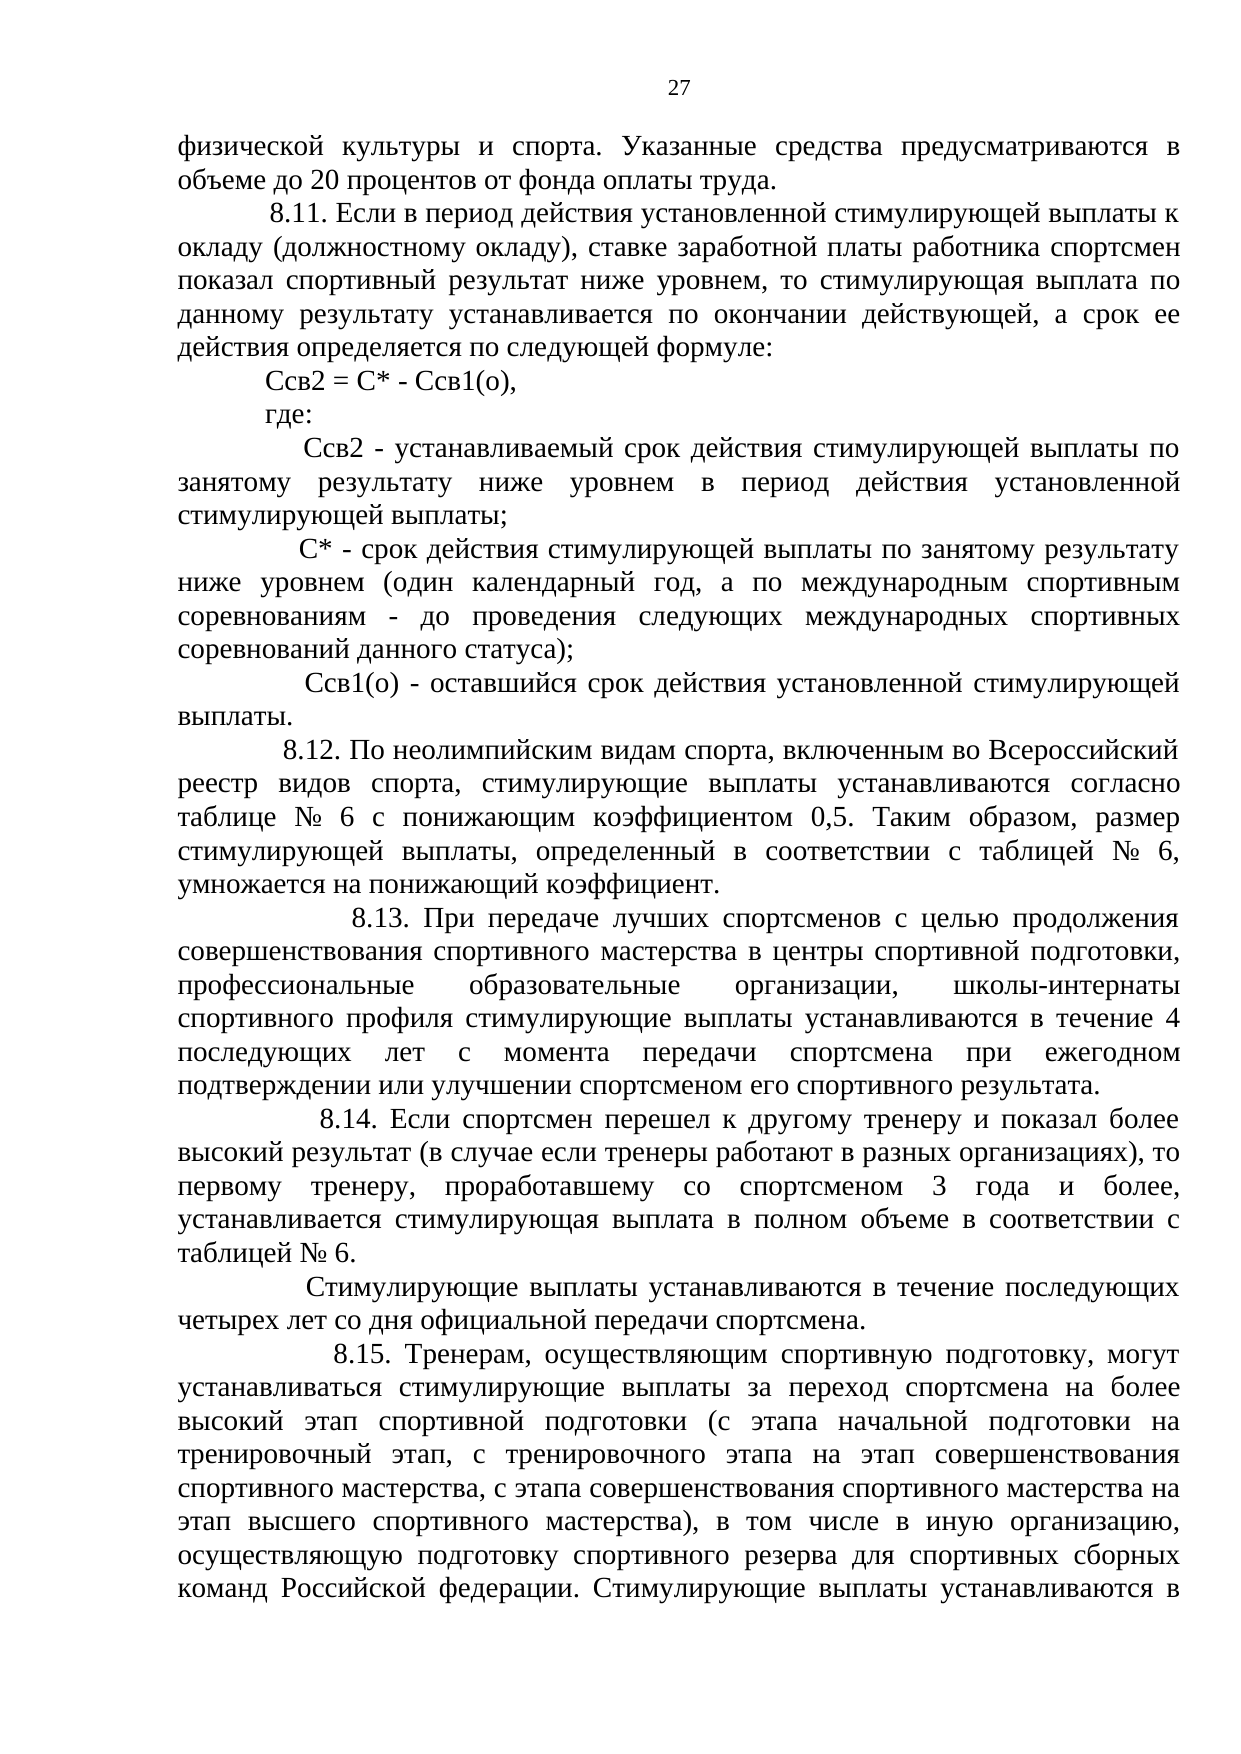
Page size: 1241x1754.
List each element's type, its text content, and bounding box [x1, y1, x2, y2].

text 8.12. По неолимпийским видам спорта, включенным во Всероссийский реестр видов спорта, стимулирующие выплаты устанавливаются согласно таблице № 6 с понижающим коэффициентом 0,5. Таким образом, размер стимулирующей выплаты, определенный в соответствии с таблицей № 6, умножается на понижающий коэффициент. [177, 732, 1181, 900]
text Ссв1(о) - оставшийся срок действия установленной стимулирующей выплаты. [177, 665, 1181, 732]
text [177, 128, 1181, 195]
text 8.14. Если спортсмен перешел к другому тренеру и показал более высокий результат (в случае если тренеры работают в разных организациях), то первому тренеру, проработавшему со спортсменом 3 года и более, устанавливается стимулирующая выплата в полном объеме в соответствии с таблицей № 6. [177, 1101, 1181, 1269]
text Ссв2 - устанавливаемый срок действия стимулирующей выплаты по занятому результату ниже уровнем в период действия установленной стимулирующей выплаты; [177, 430, 1181, 531]
text где: [177, 397, 1181, 430]
text Ссв2 = С* - Ссв1(о), [177, 363, 1181, 397]
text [177, 1336, 1181, 1604]
text 8.11. Если в период действия установленной стимулирующей выплаты к окладу (должностному окладу), ставке заработной платы работника спортсмен показал спортивный результат ниже уровнем, то стимулирующая выплата по данному результату устанавливается по окончании действующей, а срок ее действия определяется по следующей формуле: [177, 195, 1181, 363]
text 8.13. При передаче лучших спортсменов с целью продолжения совершенствования спортивного мастерства в центры спортивной подготовки, профессиональные образовательные организации, школы-интернаты спортивного профиля стимулирующие выплаты устанавливаются в течение 4 последующих лет с момента передачи спортсмена при ежегодном подтверждении или улучшении спортсменом его спортивного результата. [177, 900, 1181, 1101]
text Стимулирующие выплаты устанавливаются в течение последующих четырех лет со дня официальной передачи спортсмена. [177, 1269, 1181, 1336]
text С* - срок действия стимулирующей выплаты по занятому результату ниже уровнем (один календарный год, а по международным спортивным соревнованиям - до проведения следующих международных спортивных соревнований данного статуса); [177, 531, 1181, 665]
